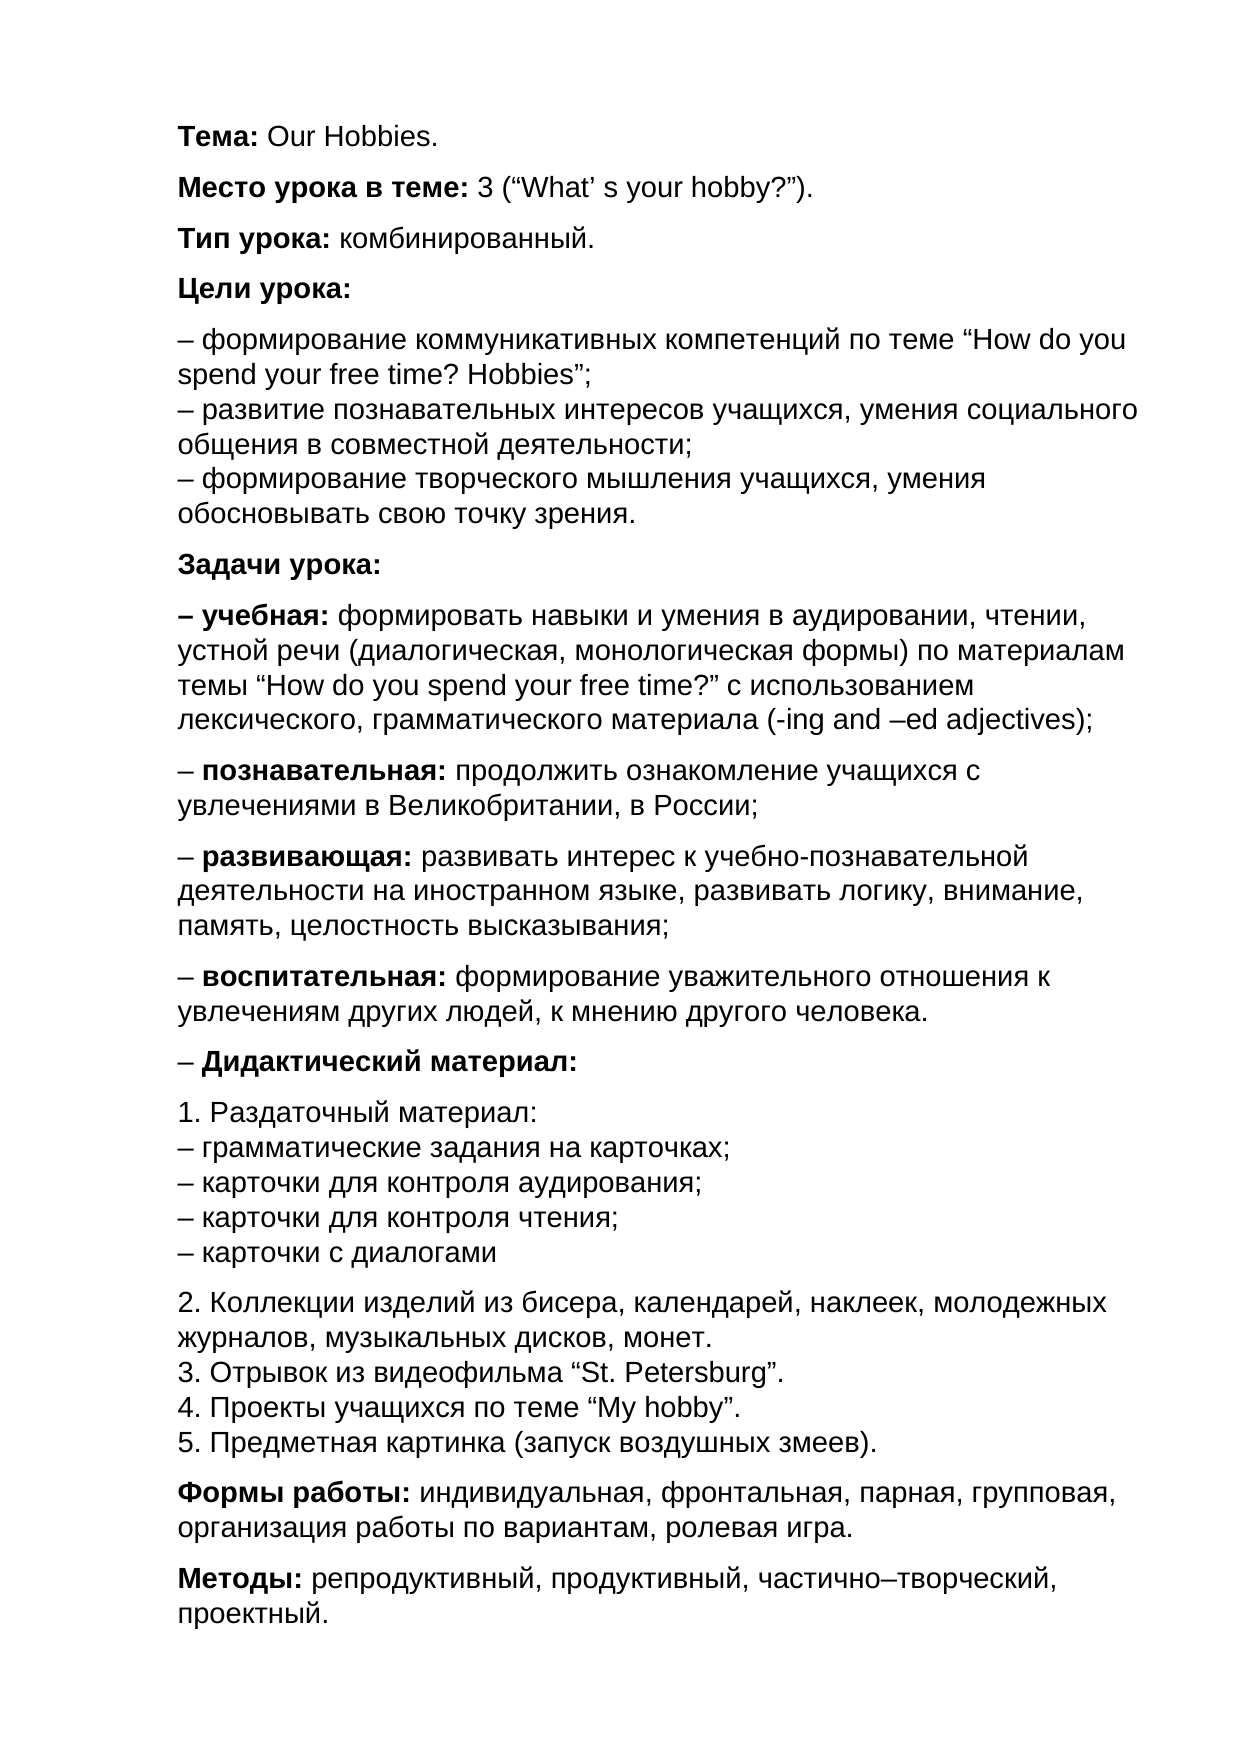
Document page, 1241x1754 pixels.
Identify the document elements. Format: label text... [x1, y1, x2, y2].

text – воспитательная: формирование уважительного отношения к увлечениям других людей, к мнению другого человека. [177, 958, 1152, 1027]
text Тема: Our Hobbies. [177, 118, 1152, 153]
text – формирование коммуникативных компетенций по теме “How do you spend your free time? Hobbies”; – развитие познавательных интересов учащихся, умения социального общения в совместной деятельности; – формирование творческого мышления учащихся, умения обосновывать свою точку зрения. [177, 321, 1152, 530]
text Цели урока: [177, 270, 1152, 305]
text Задачи урока: [177, 546, 1152, 581]
text Место урока в теме: 3 (“What’ s your hobby?”). [177, 169, 1152, 204]
text Тип урока: комбинированный. [177, 219, 1152, 254]
text Методы: репродуктивный, продуктивный, частично–творческий, проектный. [177, 1560, 1152, 1629]
text – Дидактический материал: [177, 1043, 1152, 1078]
text – развивающая: развивать интерес к учебно-познавательной деятельности на иностранном языке, развивать логику, внимание, память, целостность высказывания; [177, 837, 1152, 942]
text – учебная: формировать навыки и умения в аудировании, чтении, устной речи (диалогическая, монологическая формы) по материалам темы “How do you spend your free time?” с использованием лексического, грамматического материала (-ing and –ed adjectives); [177, 596, 1152, 736]
text – познавательная: продолжить ознакомление учащихся с увлечениями в Великобритании, в России; [177, 752, 1152, 821]
text 2. Коллекции изделий из бисера, календарей, наклеек, молодежных журналов, музыкальных дисков, монет. 3. Отрывок из видеофильма “St. Petersburg”. 4. Проекты учащихся по теме “My hobby”. 5. Предметная картинка (запуск воздушных змеев). [177, 1284, 1152, 1458]
text 1. Раздаточный материал: – грамматические задания на карточках; – карточки для контроля аудирования; – карточки для контроля чтения; – карточки с диалогами [177, 1094, 1152, 1268]
text Формы работы: индивидуальная, фронтальная, парная, групповая, организация работы по вариантам, ролевая игра. [177, 1474, 1152, 1544]
